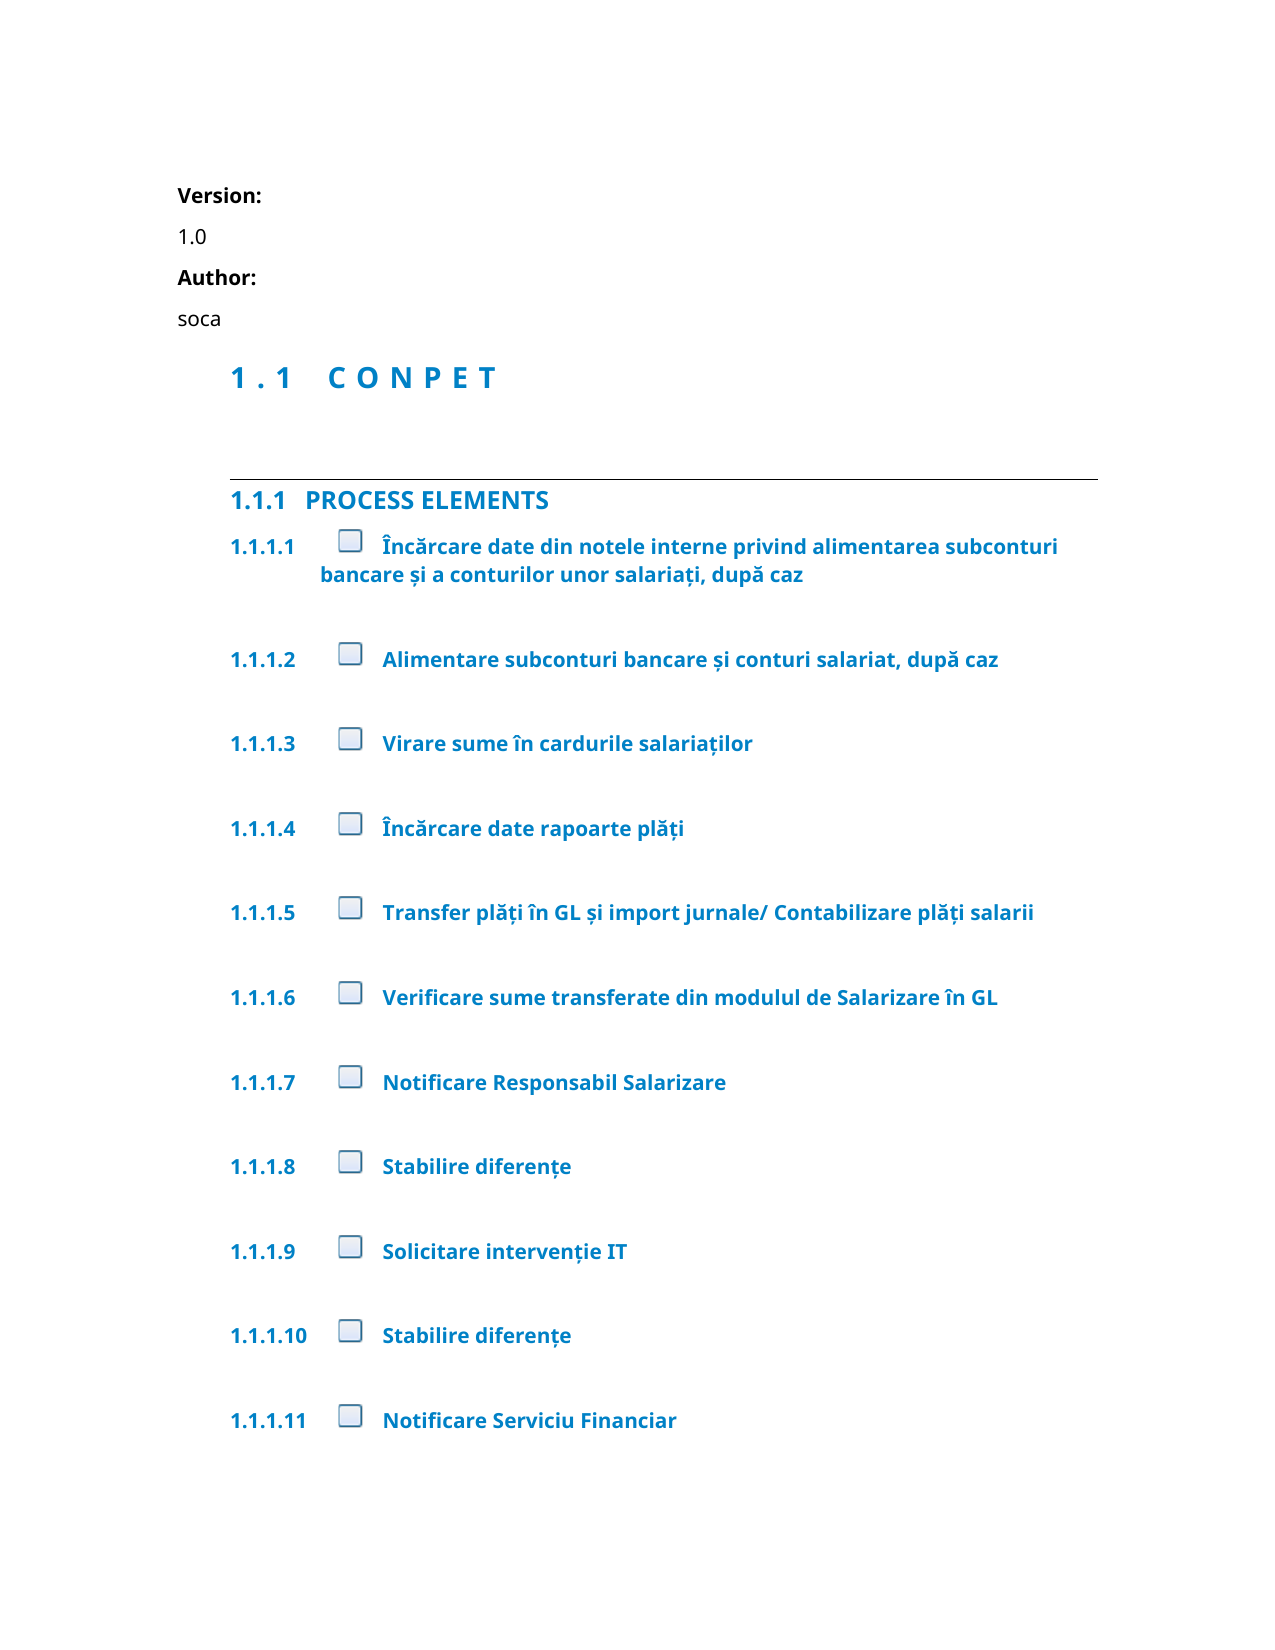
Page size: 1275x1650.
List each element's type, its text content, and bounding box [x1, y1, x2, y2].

subtitle Verificare sume transferate din modulul de Salarizare în GL [230, 980, 1098, 1012]
subtitle Încărcare date rapoarte plăți [230, 811, 1098, 842]
subtitle Solicitare intervenție IT [230, 1234, 1098, 1265]
picture [338, 1318, 364, 1344]
subtitle Stabilire diferențe [230, 1149, 1098, 1181]
picture [338, 1149, 364, 1175]
picture [338, 529, 364, 554]
picture [338, 1065, 364, 1090]
subtitle Încărcare date din notele interne privind alimentarea subconturi bancare și a conturilor unor salariați, după caz [230, 529, 1098, 589]
picture [338, 1234, 364, 1260]
picture [338, 980, 364, 1006]
picture [338, 726, 364, 752]
text Author: [177, 263, 1098, 291]
subtitle Process Elements [230, 480, 1098, 517]
subtitle Virare sume în cardurile salariaților [230, 727, 1098, 758]
subtitle Stabilire diferențe [230, 1319, 1098, 1350]
picture [338, 1403, 364, 1429]
text soca [177, 304, 1098, 332]
text Version: [177, 181, 1098, 209]
subtitle Conpet [230, 357, 1098, 397]
picture [338, 895, 364, 921]
picture [338, 642, 364, 667]
subtitle Alimentare subconturi bancare și conturi salariat, după caz [230, 642, 1098, 673]
picture [338, 811, 364, 837]
text 1.0 [177, 222, 1098, 250]
subtitle Transfer plăți în GL și import jurnale/ Contabilizare plăți salarii [230, 896, 1098, 927]
subtitle Notificare Serviciu Financiar [230, 1403, 1098, 1434]
subtitle Notificare Responsabil Salarizare [230, 1065, 1098, 1096]
